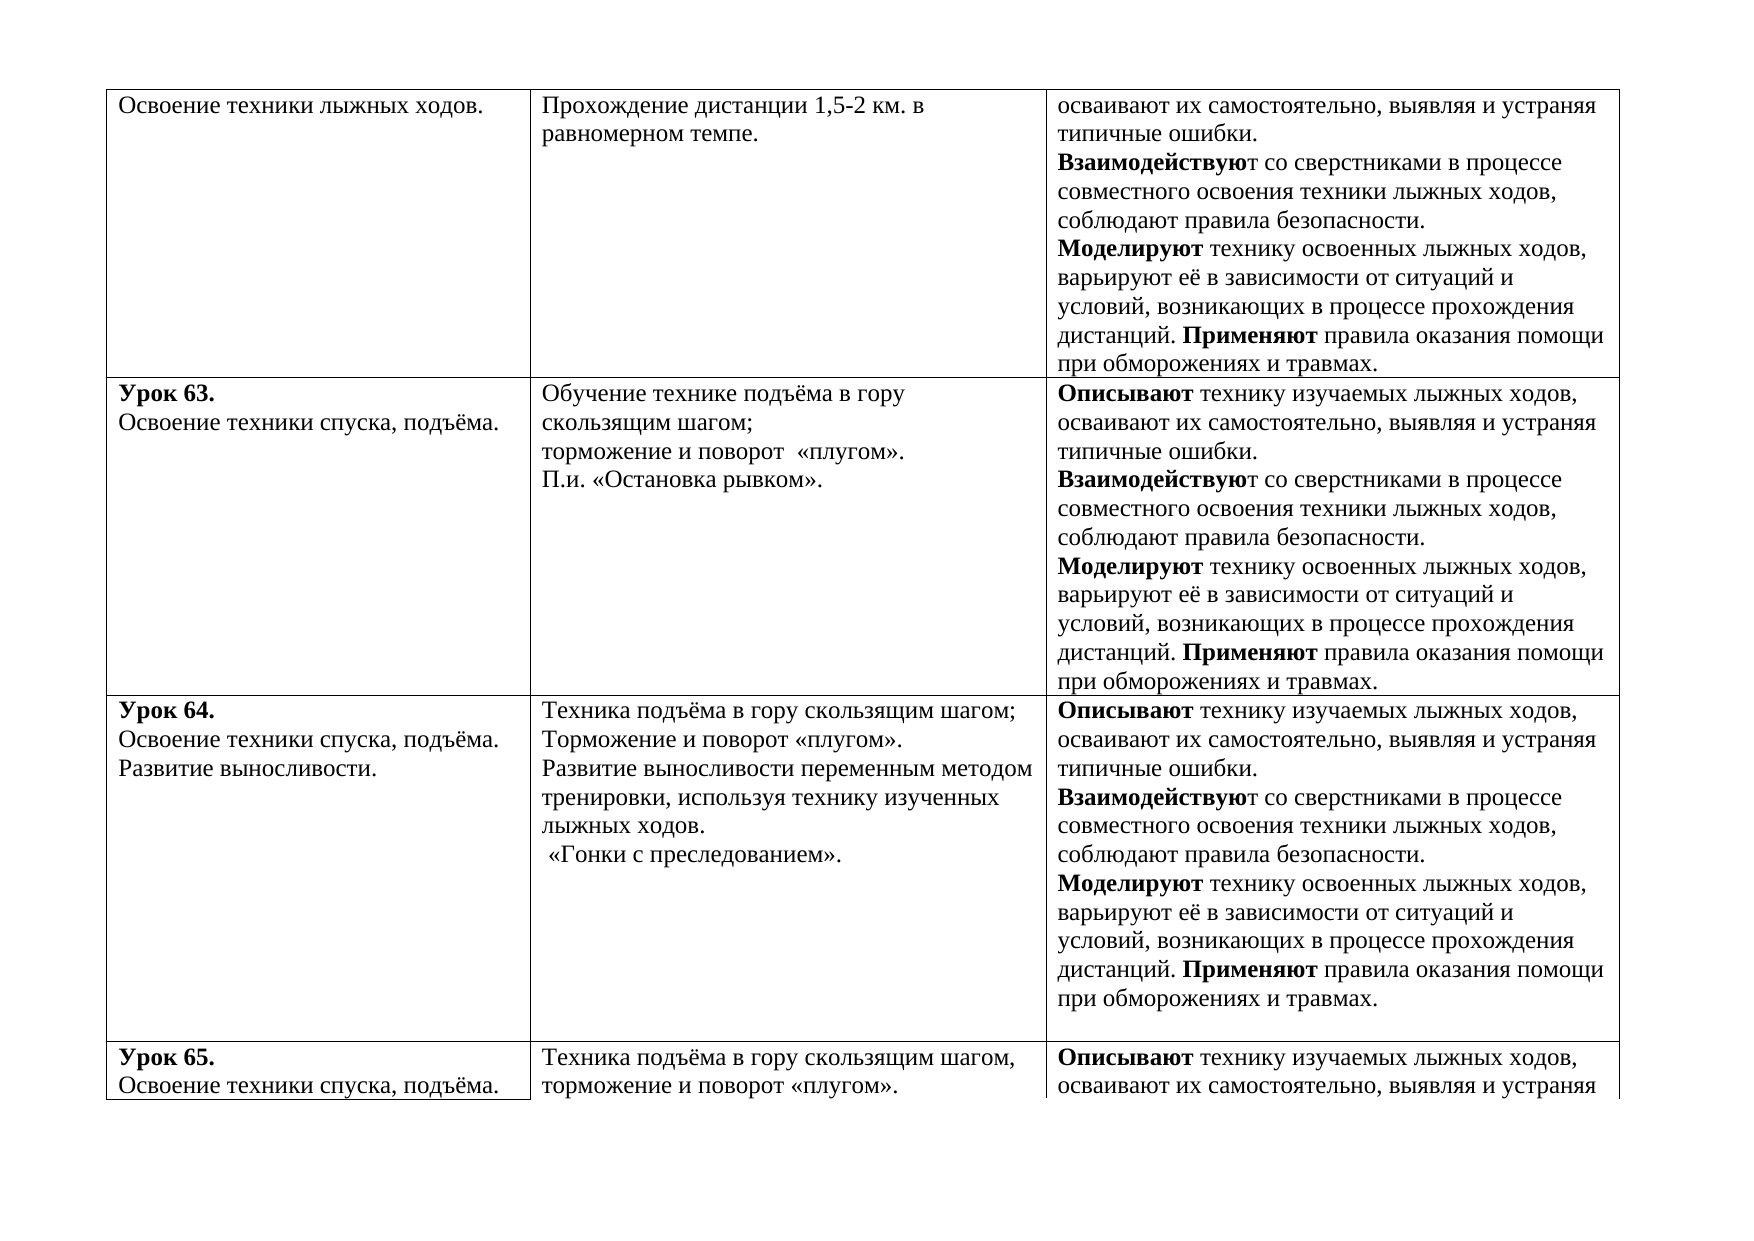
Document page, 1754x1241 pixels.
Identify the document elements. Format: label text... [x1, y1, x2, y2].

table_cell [1046, 1042, 1619, 1099]
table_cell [107, 1042, 530, 1099]
table_cell Обучение технике подъёма в гору скользящим шагом; торможение и поворот «плугом». П.и. «Остановка рывком». [531, 378, 1046, 694]
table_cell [531, 90, 1046, 377]
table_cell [531, 1042, 1046, 1099]
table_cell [1047, 90, 1619, 377]
table_cell Урок 63. Освоение техники спуска, подъёма. [107, 378, 530, 694]
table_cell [107, 90, 530, 377]
table_cell Техника подъёма в гору скользящим шагом; Торможение и поворот «плугом». Развитие выносливости переменным методом тренировки, используя технику изученных лыжных ходов. «Гонки с преследованием». [531, 696, 1046, 1041]
table_cell Урок 64. Освоение техники спуска, подъёма. Развитие выносливости. [107, 696, 530, 1041]
